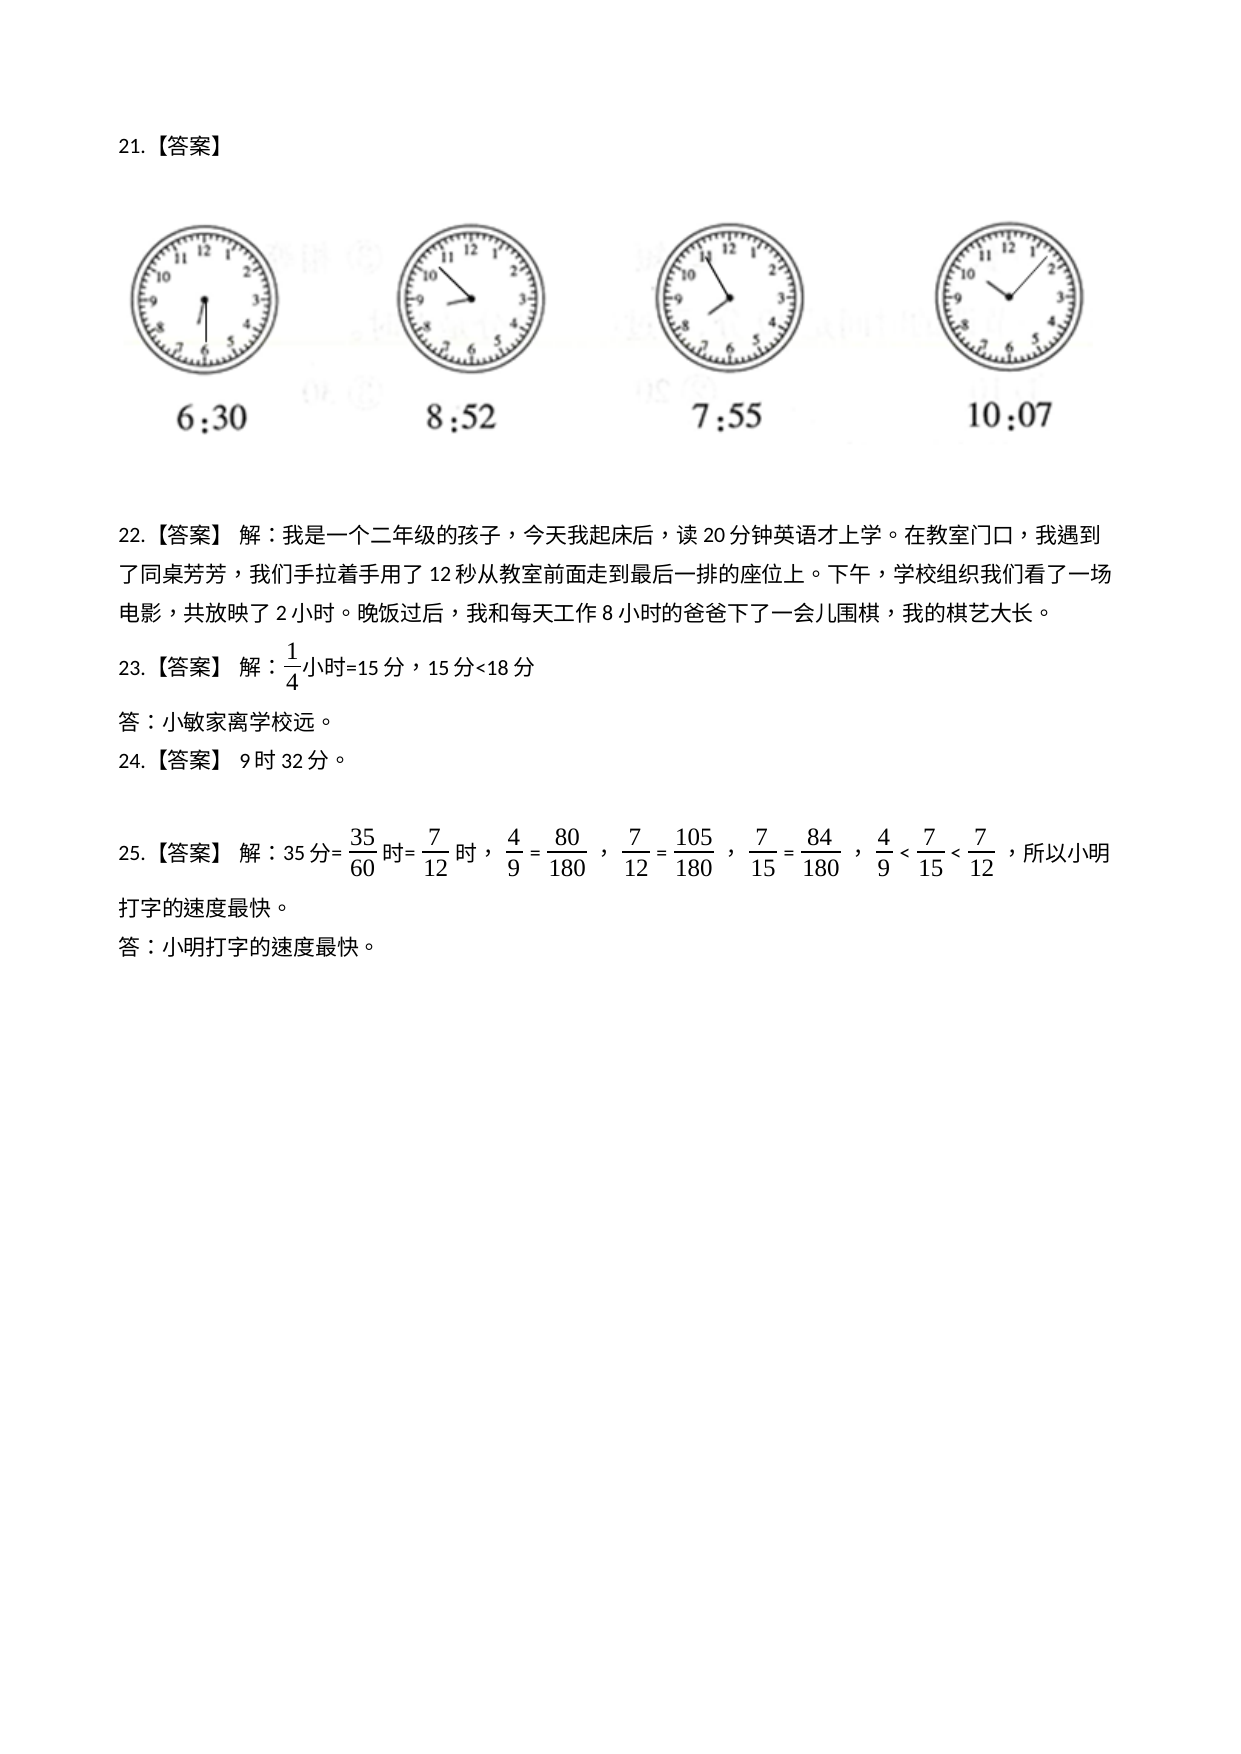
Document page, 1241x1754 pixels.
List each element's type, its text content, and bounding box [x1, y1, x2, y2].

picture [118, 213, 1094, 452]
text 答：小明打字的速度最快。 [118, 930, 1122, 963]
text 25.【答案】 解：35分= 时= 时， = ， = ， = ， < < ，所以小明打字的速度最快。 [118, 820, 1122, 924]
text 答：小敏家离学校远。 [118, 706, 1122, 738]
text 23.【答案】 解：小时=15分，15分<18分 [118, 634, 1122, 699]
text 22.【答案】 解：我是一个二年级的孩子，今天我起床后，读20分钟英语才上学。在教室门口，我遇到了同桌芳芳，我们手拉着手用了12秒从教室前面走到最后一排的座位上。下午，学校组织我们看了一场电影，共放映了2小时。晚饭过后，我和每天工作8 小时的爸爸下了一会儿围棋，我的棋艺大长。 [118, 518, 1122, 629]
text 24.【答案】 9时32分。 [118, 744, 1122, 776]
